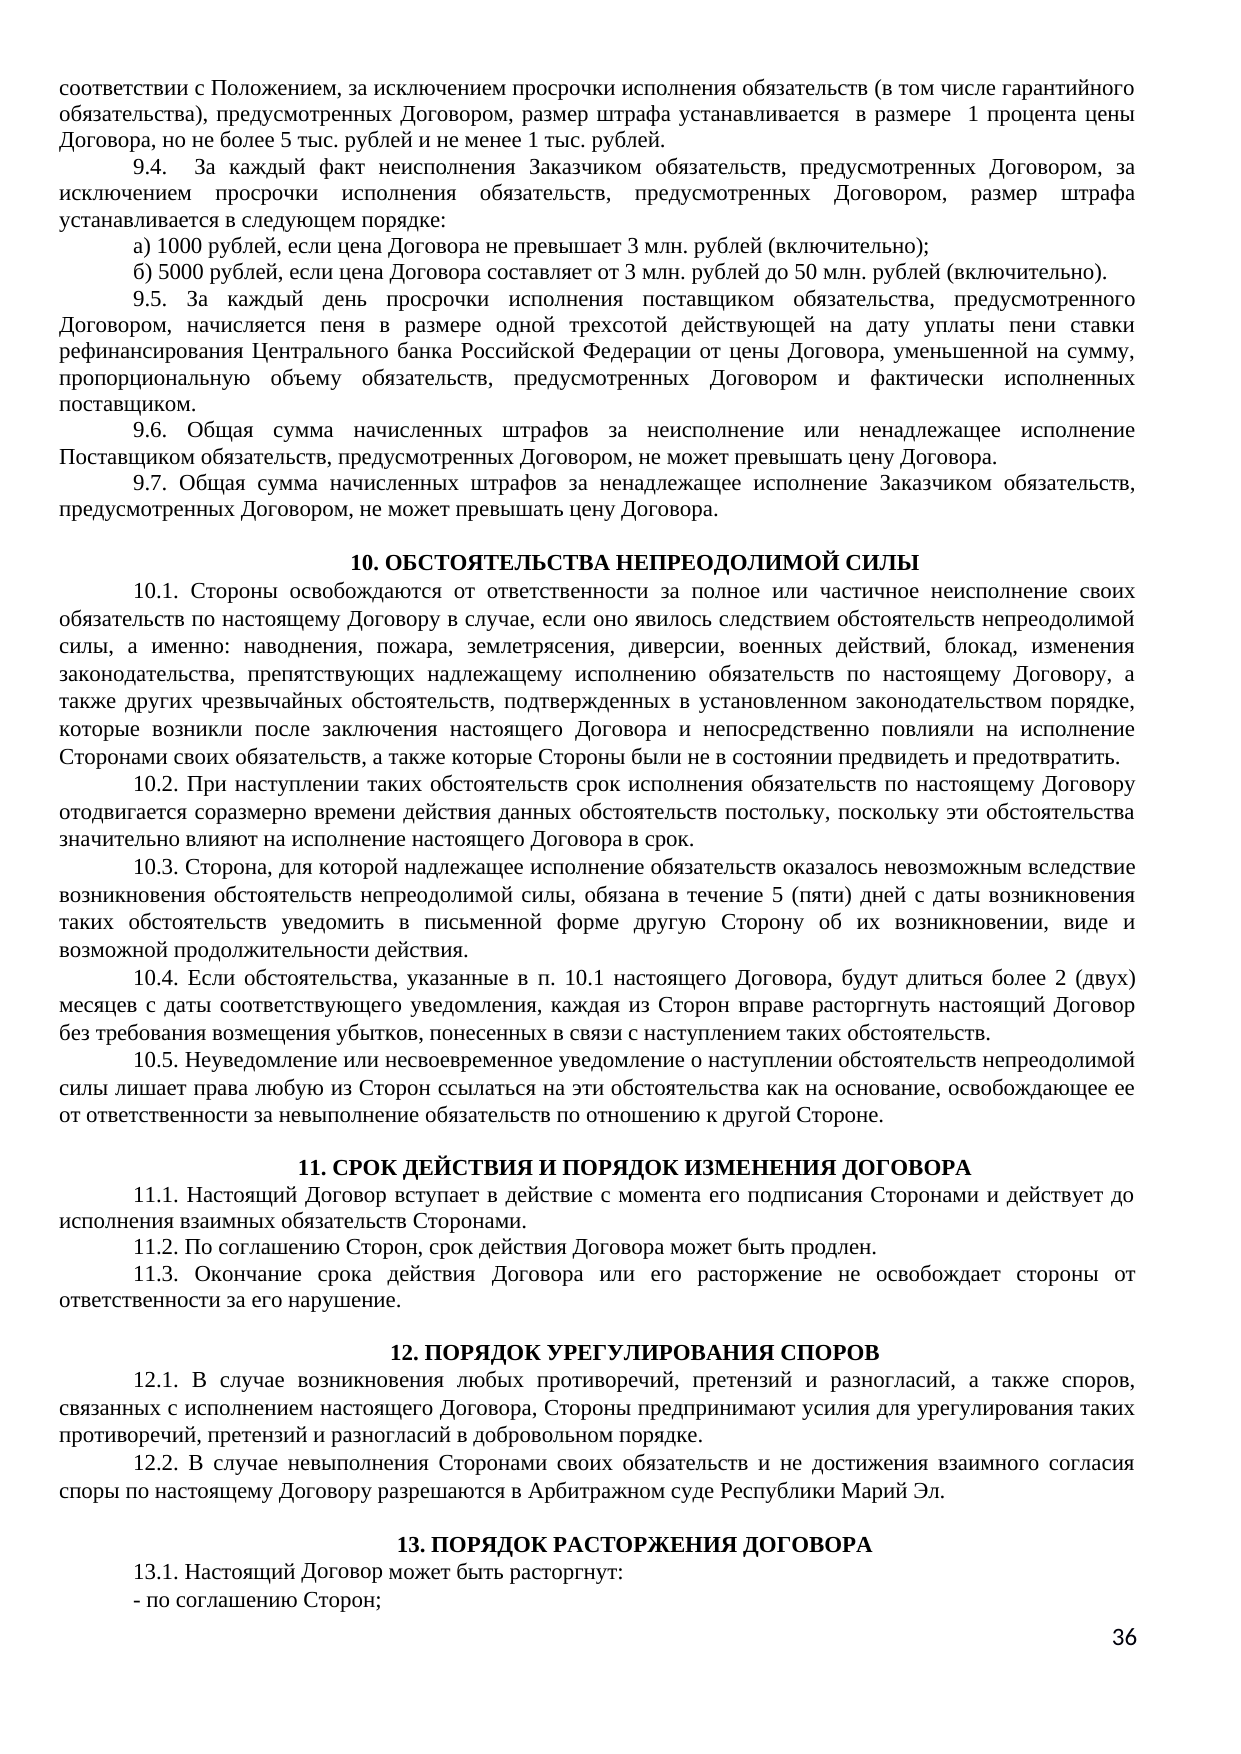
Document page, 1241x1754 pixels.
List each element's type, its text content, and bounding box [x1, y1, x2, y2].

text 12. ПОРЯДОК УРЕГУЛИРОВАНИЯ СПОРОВ [59, 1339, 1137, 1365]
text 9.6. Общая сумма начисленных штрафов за неисполнение или ненадлежащее исполнение Поставщиком обязательств, предусмотренных Договором, не может превышать цену Договора. [59, 416, 1137, 469]
text 13.1. Настоящий Договор может быть расторгнут: [59, 1557, 1137, 1585]
text 10.5. Неуведомление или несвоевременное уведомление о наступлении обстоятельств непреодолимой силы лишает права любую из Сторон ссылаться на эти обстоятельства как на основание, освобождающее ее от ответственности за невыполнение обязательств по отношению к другой Стороне. [59, 1045, 1137, 1128]
text 12.1. В случае возникновения любых противоречий, претензий и разногласий, а также споров, связанных с исполнением настоящего Договора, Стороны предпринимают усилия для урегулирования таких противоречий, претензий и разногласий в добровольном порядке. [59, 1365, 1137, 1448]
text 10.1. Стороны освобождаются от ответственности за полное или частичное неисполнение своих обязательств по настоящему Договору в случае, если оно явилось следствием обстоятельств непреодолимой силы, а именно: наводнения, пожара, землетрясения, диверсии, военных действий, блокад, изменения законодательства, препятствующих надлежащему исполнению обязательств по настоящему Договору, а также других чрезвычайных обстоятельств, подтвержденных в установленном законодательством порядке, которые возникли после заключения настоящего Договора и непосредственно повлияли на исполнение Сторонами своих обязательств, а также которые Стороны были не в состоянии предвидеть и предотвратить. [59, 576, 1137, 769]
text 10. ОБСТОЯТЕЛЬСТВА НЕПРЕОДОЛИМОЙ СИЛЫ [59, 548, 1137, 576]
text а) 1000 рублей, если цена Договора не превышает 3 млн. рублей (включительно); [59, 232, 1137, 258]
text 9.7. Общая сумма начисленных штрафов за ненадлежащее исполнение Заказчиком обязательств, предусмотренных Договором, не может превышать цену Договора. [59, 469, 1137, 522]
text б) 5000 рублей, если цена Договора составляет от 3 млн. рублей до 50 млн. рублей (включительно). [59, 258, 1137, 285]
text 11.3. Окончание срока действия Договора или его расторжение не освобождает стороны от ответственности за его нарушение. [59, 1260, 1137, 1312]
text 10.4. Если обстоятельства, указанные в п. 10.1 настоящего Договора, будут длиться более 2 (двух) месяцев с даты соответствующего уведомления, каждая из Сторон вправе расторгнуть настоящий Договор без требования возмещения убытков, понесенных в связи с наступлением таких обстоятельств. [59, 962, 1137, 1045]
text - по соглашению Сторон; [59, 1585, 1137, 1612]
text 9.4. За каждый факт неисполнения Заказчиком обязательств, предусмотренных Договором, за исключением просрочки исполнения обязательств, предусмотренных Договором, размер штрафа устанавливается в следующем порядке: [59, 153, 1137, 232]
text 11.2. По соглашению Сторон, срок действия Договора может быть продлен. [59, 1233, 1137, 1260]
text 12.2. В случае невыполнения Сторонами своих обязательств и не достижения взаимного согласия споры по настоящему Договору разрешаются в Арбитражном суде Республики Марий Эл. [59, 1448, 1137, 1503]
text 11.1. Настоящий Договор вступает в действие с момента его подписания Сторонами и действует до исполнения взаимных обязательств Сторонами. [59, 1181, 1137, 1233]
text 11. СРОК ДЕЙСТВИЯ И ПОРЯДОК ИЗМЕНЕНИЯ ДОГОВОРА [59, 1154, 1137, 1181]
text 10.2. При наступлении таких обстоятельств срок исполнения обязательств по настоящему Договору отодвигается соразмерно времени действия данных обстоятельств постольку, поскольку эти обстоятельства значительно влияют на исполнение настоящего Договора в срок. [59, 769, 1137, 852]
text 13. ПОРЯДОК РАСТОРЖЕНИЯ ДОГОВОРА [59, 1529, 1137, 1557]
text 10.3. Сторона, для которой надлежащее исполнение обязательств оказалось невозможным вследствие возникновения обстоятельств непреодолимой силы, обязана в течение 5 (пяти) дней с даты возникновения таких обстоятельств уведомить в письменной форме другую Сторону об их возникновении, виде и возможной продолжительности действия. [59, 852, 1137, 962]
text 9.5. За каждый день просрочки исполнения поставщиком обязательства, предусмотренного Договором, начисляется пеня в размере одной трехсотой действующей на дату уплаты пени ставки рефинансирования Центрального банка Российской Федерации от цены Договора, уменьшенной на сумму, пропорциональную объему обязательств, предусмотренных Договором и фактически исполненных поставщиком. [59, 285, 1137, 416]
